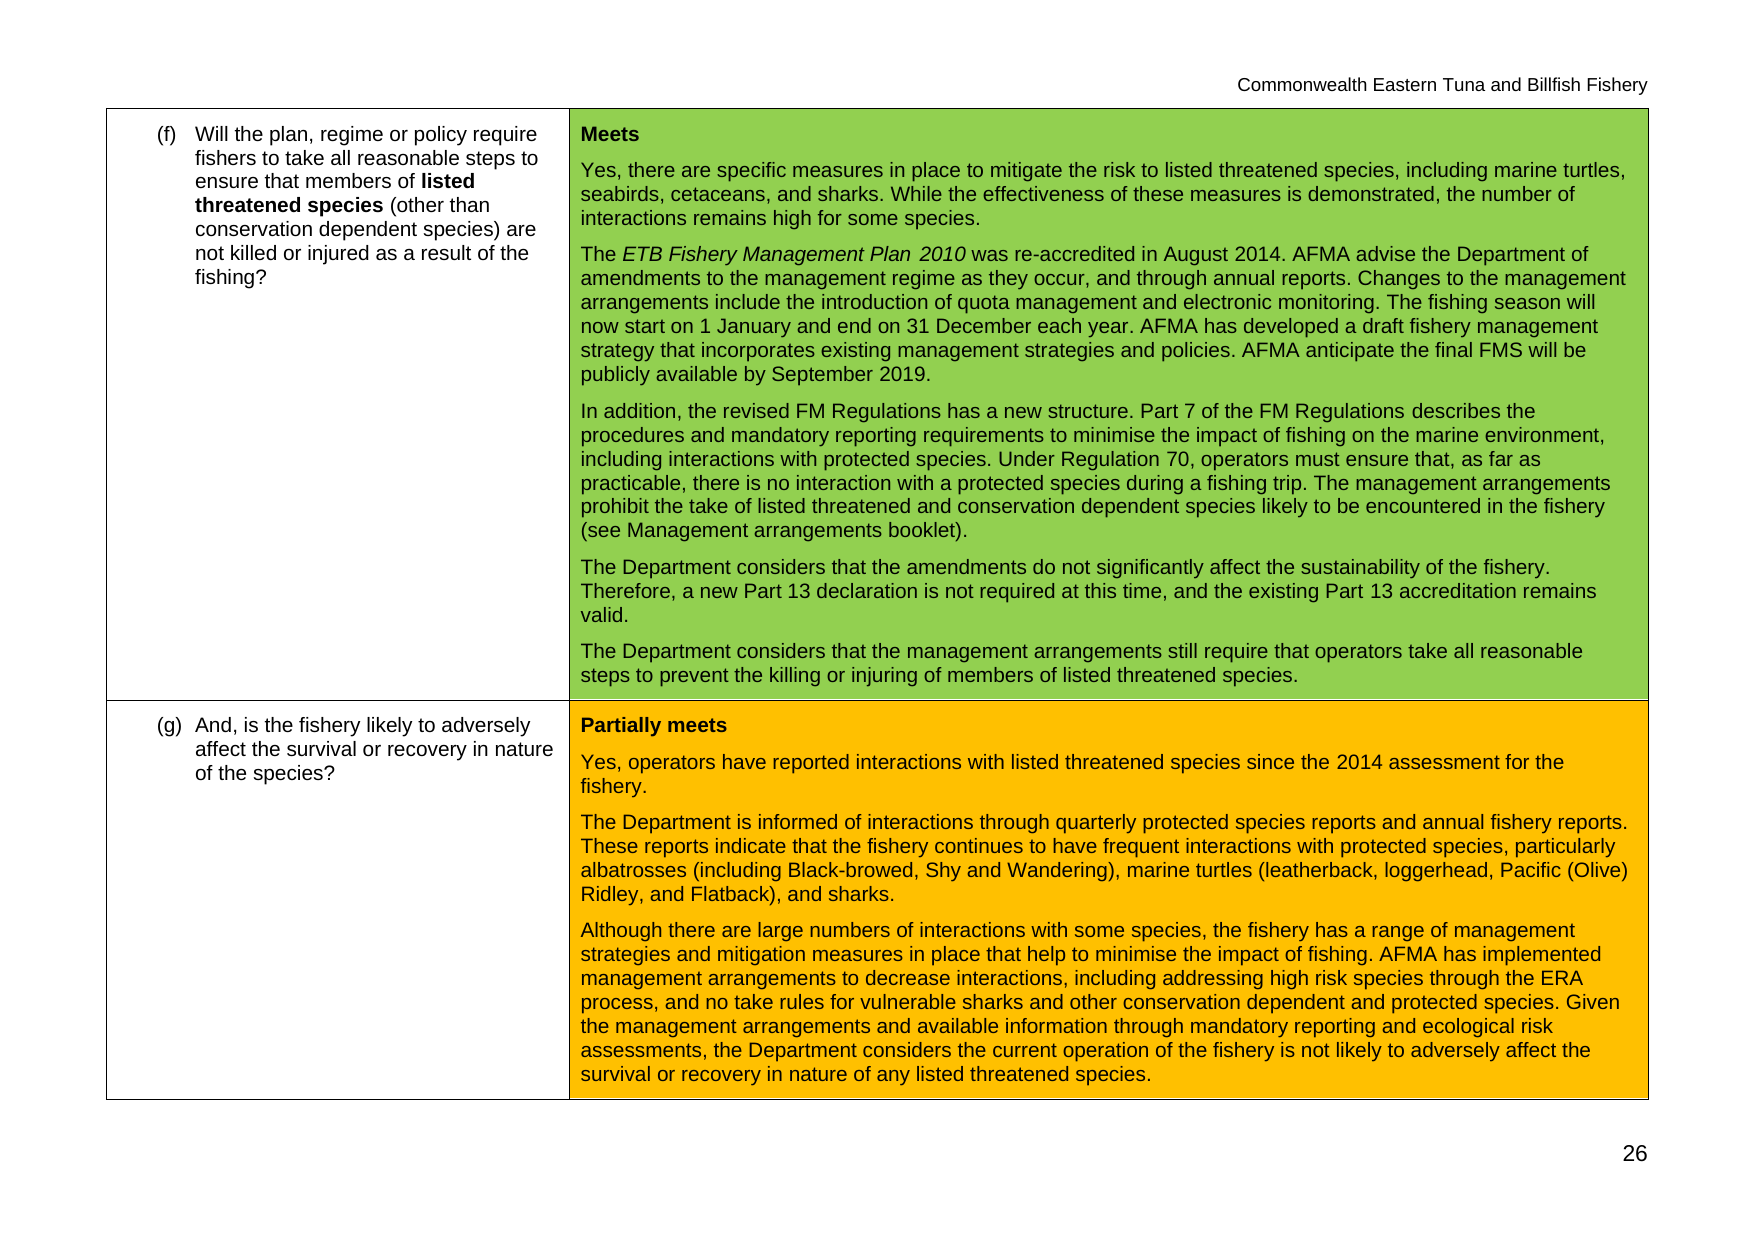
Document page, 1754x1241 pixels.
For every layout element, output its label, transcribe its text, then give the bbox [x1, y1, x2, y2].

table_cell (g) And, is the fishery likely to adversely affect the survival or recovery in nature of the species? [107, 701, 569, 1098]
table_cell (f) Will the plan, regime or policy require fishers to take all reasonable steps to ensure that members of listed threatened species (other than conservation dependent species) are not killed or injured as a result of the fishing? [107, 109, 569, 699]
table_cell Meets Yes, there are specific measures in place to mitigate the risk to listed threatened species, including marine turtles, seabirds, cetaceans, and sharks. While the effectiveness of these measures is demonstrated, the number of interactions remains high for some species. The ETB Fishery Management Plan 2010 was re-accredited in August 2014. AFMA advise the Department of amendments to the management regime as they occur, and through annual reports. Changes to the management arrangements include the introduction of quota management and electronic monitoring. The fishing season will now start on 1 January and end on 31 December each year. AFMA has developed a draft fishery management strategy that incorporates existing management strategies and policies. AFMA anticipate the final FMS will be publicly available by September 2019. In addition, the revised FM Regulations has a new structure. Part 7 of the FM Regulations describes the procedures and mandatory reporting requirements to minimise the impact of fishing on the marine environment, including interactions with protected species. Under Regulation 70, operators must ensure that, as far as practicable, there is no interaction with a protected species during a fishing trip. The management arrangements prohibit the take of listed threatened and conservation dependent species likely to be encountered in the fishery (see Management arrangements booklet). The Department considers that the amendments do not significantly affect the sustainability of the fishery. Therefore, a new Part 13 declaration is not required at this time, and the existing Part 13 accreditation remains valid. The Department considers that the management arrangements still require that operators take all reasonable steps to prevent the killing or injuring of members of listed threatened species. [570, 109, 1648, 699]
table_cell Partially meets Yes, operators have reported interactions with listed threatened species since the 2014 assessment for the fishery. The Department is informed of interactions through quarterly protected species reports and annual fishery reports. These reports indicate that the fishery continues to have frequent interactions with protected species, particularly albatrosses (including Black-browed, Shy and Wandering), marine turtles (leatherback, loggerhead, Pacific (Olive) Ridley, and Flatback), and sharks. Although there are large numbers of interactions with some species, the fishery has a range of management strategies and mitigation measures in place that help to minimise the impact of fishing. AFMA has implemented management arrangements to decrease interactions, including addressing high risk species through the ERA process, and no take rules for vulnerable sharks and other conservation dependent and protected species. Given the management arrangements and available information through mandatory reporting and ecological risk assessments, the Department considers the current operation of the fishery is not likely to adversely affect the survival or recovery in nature of any listed threatened species. [570, 701, 1648, 1098]
